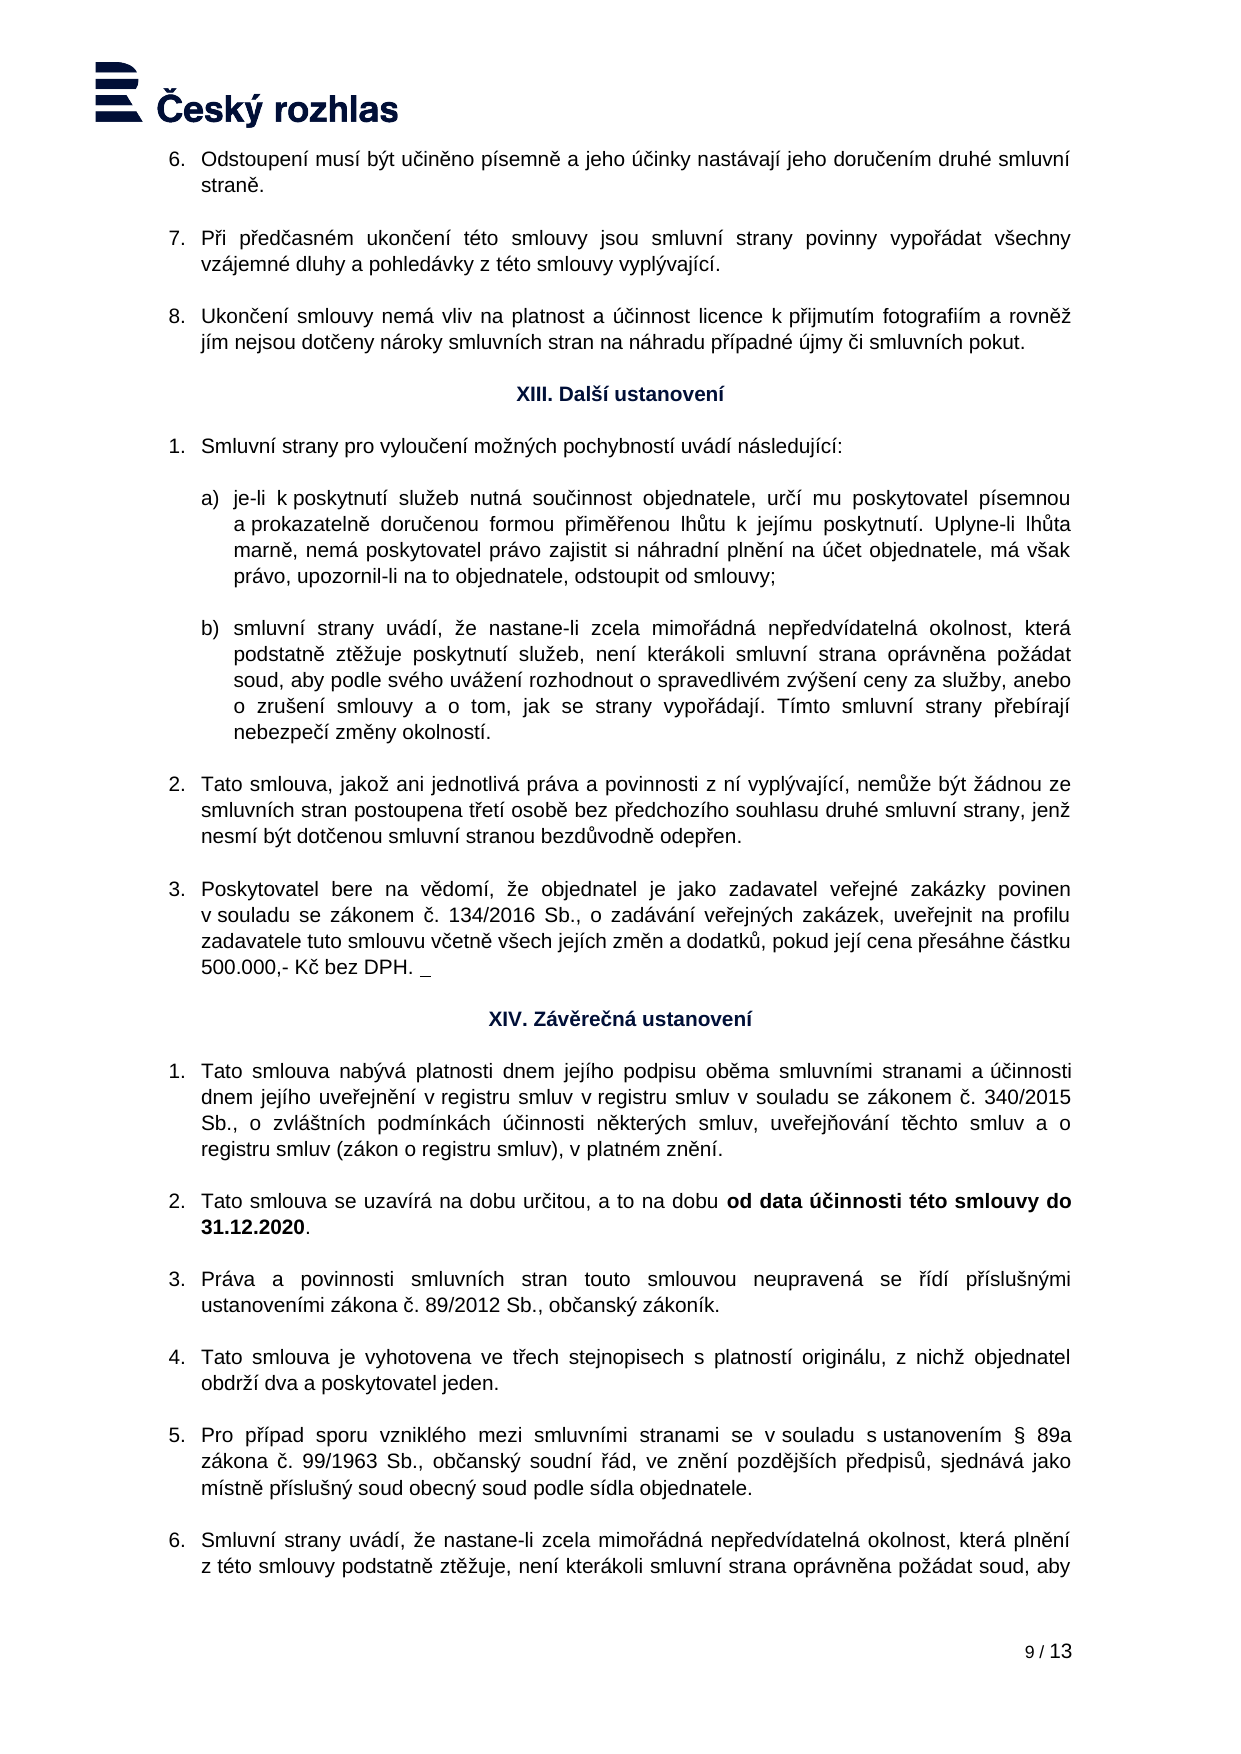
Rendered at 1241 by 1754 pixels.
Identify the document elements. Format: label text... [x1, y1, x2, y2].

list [168, 1526, 1072, 1578]
subtitle Další ustanovení [168, 380, 1072, 406]
list Tato smlouva, jakož ani jednotlivá práva a povinnosti z ní vyplývající, nemůže být žádnou ze smluvních stran postoupena třetí osobě bez předchozího souhlasu druhé smluvní strany, jenž nesmí být dotčenou smluvní stranou bezdůvodně odepřen. [168, 771, 1072, 849]
list Ukončení smlouvy nemá vliv na platnost a účinnost licence k přijmutím fotografiím a rovněž jím nejsou dotčeny nároky smluvních stran na náhradu případné újmy či smluvních pokut. [168, 302, 1072, 354]
list Odstoupení musí být učiněno písemně a jeho účinky nastávají jeho doručením druhé smluvní straně. [168, 146, 1072, 198]
list Při předčasném ukončení této smlouvy jsou smluvní strany povinny vypořádat všechny vzájemné dluhy a pohledávky z této smlouvy vyplývající. [168, 224, 1072, 276]
picture [95, 62, 398, 128]
list Poskytovatel bere na vědomí, že objednatel je jako zadavatel veřejné zakázky povinen v souladu se zákonem č. 134/2016 Sb., o zadávání veřejných zakázek, uveřejnit na profilu zadavatele tuto smlouvu včetně všech jejích změn a dodatků, pokud její cena přesáhne částku 500.000,- Kč bez DPH. [168, 875, 1072, 979]
list Práva a povinnosti smluvních stran touto smlouvou neupravená se řídí příslušnými ustanoveními zákona č. 89/2012 Sb., občanský zákoník. [168, 1266, 1072, 1318]
list Tato smlouva je vyhotovena ve třech stejnopisech s platností originálu, z nichž objednatel obdrží dva a poskytovatel jeden. [168, 1344, 1072, 1396]
list je-li k poskytnutí služeb nutná součinnost objednatele, určí mu poskytovatel písemnou a prokazatelně doručenou formou přiměřenou lhůtu k jejímu poskytnutí. Uplyne-li lhůta marně, nemá poskytovatel právo zajistit si náhradní plnění na účet objednatele, má však právo, upozornil-li na to objednatele, odstoupit od smlouvy; [201, 484, 1072, 589]
list Tato smlouva se uzavírá na dobu určitou, a to na dobu od data účinnosti této smlouvy do 31.12.2020. [168, 1188, 1072, 1240]
list smluvní strany uvádí, že nastane-li zcela mimořádná nepředvídatelná okolnost, která podstatně ztěžuje poskytnutí služeb, není kterákoli smluvní strana oprávněna požádat soud, aby podle svého uvážení rozhodnout o spravedlivém zvýšení ceny za služby, anebo o zrušení smlouvy a o tom, jak se strany vypořádají. Tímto smluvní strany přebírají nebezpečí změny okolností. [201, 615, 1072, 745]
list Smluvní strany pro vyloučení možných pochybností uvádí následující: [168, 432, 1072, 458]
list Pro případ sporu vzniklého mezi smluvními stranami se v souladu s ustanovením § 89a zákona č. 99/1963 Sb., občanský soudní řád, ve znění pozdějších předpisů, sjednává jako místně příslušný soud obecný soud podle sídla objednatele. [168, 1422, 1072, 1500]
subtitle Závěrečná ustanovení [168, 1005, 1072, 1031]
list Tato smlouva nabývá platnosti dnem jejího podpisu oběma smluvními stranami a účinnosti dnem jejího uveřejnění v registru smluv v registru smluv v souladu se zákonem č. 340/2015 Sb., o zvláštních podmínkách účinnosti některých smluv, uveřejňování těchto smluv a o registru smluv (zákon o registru smluv), v platném znění. [168, 1057, 1072, 1162]
